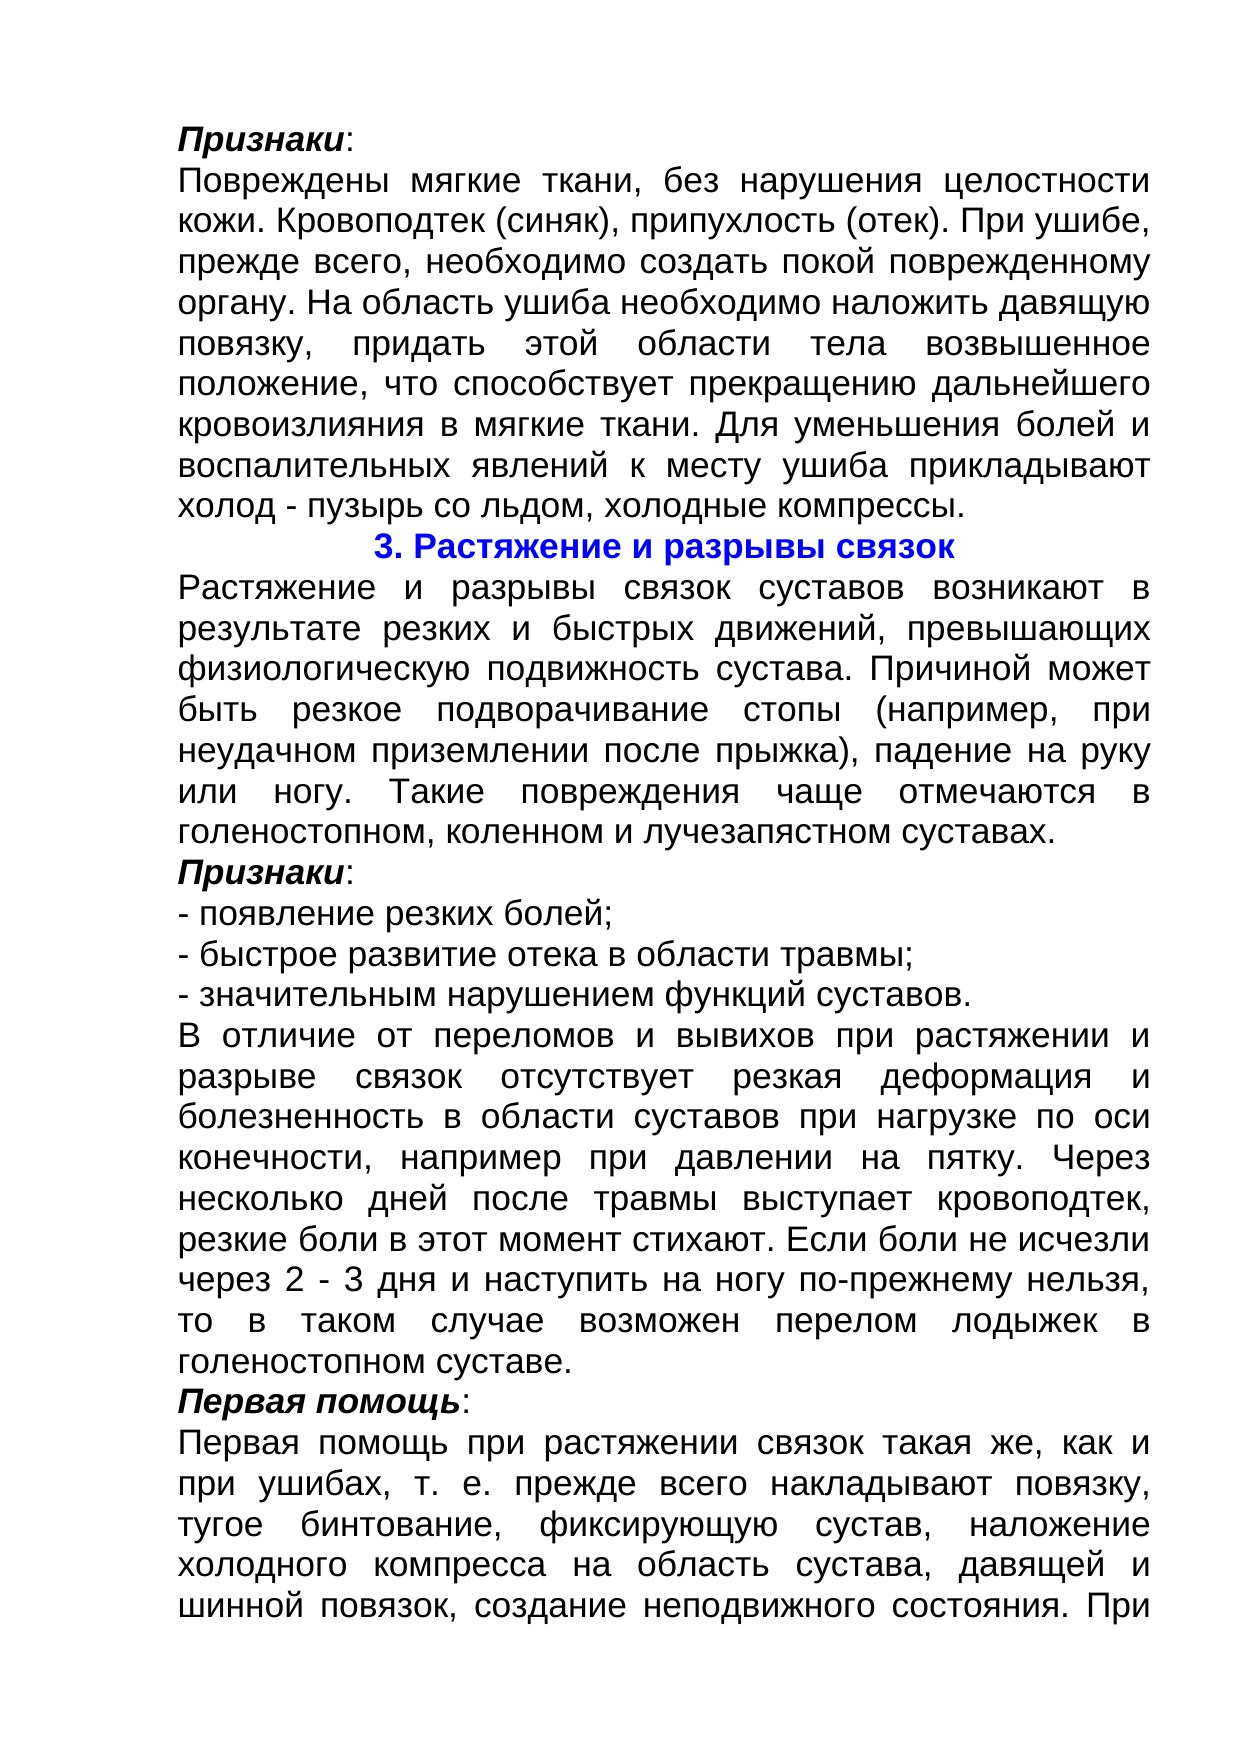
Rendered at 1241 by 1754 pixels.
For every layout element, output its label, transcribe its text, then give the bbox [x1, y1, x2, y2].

text Повреждены мягкие ткани, без нарушения целостности кожи. Кровоподтек (синяк), припухлость (отек). При ушибе, прежде всего, необходимо создать покой поврежденному органу. На область ушиба необходимо наложить давящую повязку, придать этой области тела возвышенное положение, что способствует прекращению дальнейшего кровоизлияния в мягкие ткани. Для уменьшения болей и воспалительных явлений к месту ушиба прикладывают холод - пузырь со льдом, холодные компрессы. [177, 159, 1152, 525]
text - быстрое развитие отека в области травмы; [177, 933, 1152, 973]
text Признаки: [177, 118, 1152, 159]
text Растяжение и разрывы связок суставов возникают в результате резких и быстрых движений, превышающих физиологическую подвижность сустава. Причиной может быть резкое подворачивание стопы (например, при неудачном приземлении после прыжка), падение на руку или ногу. Такие повреждения чаще отмечаются в голеностопном, коленном и лучезапястном суставах. [177, 566, 1152, 851]
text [177, 1421, 1152, 1625]
text Признаки: [177, 851, 1152, 892]
text - значительным нарушением функций суставов. [177, 973, 1152, 1014]
text 3. Растяжение и разрывы связок [177, 525, 1152, 566]
text - появление резких болей; [177, 892, 1152, 933]
text Первая помощь: [177, 1381, 1152, 1421]
text В отличие от переломов и вывихов при растяжении и разрыве связок отсутствует резкая деформация и болезненность в области суставов при нагрузке по оси конечности, например при давлении на пятку. Через несколько дней после травмы выступает кровоподтек, резкие боли в этот момент стихают. Если боли не исчезли через 2 - 3 дня и наступить на ногу по-прежнему нельзя, то в таком случае возможен перелом лодыжек в голеностопном суставе. [177, 1014, 1152, 1381]
